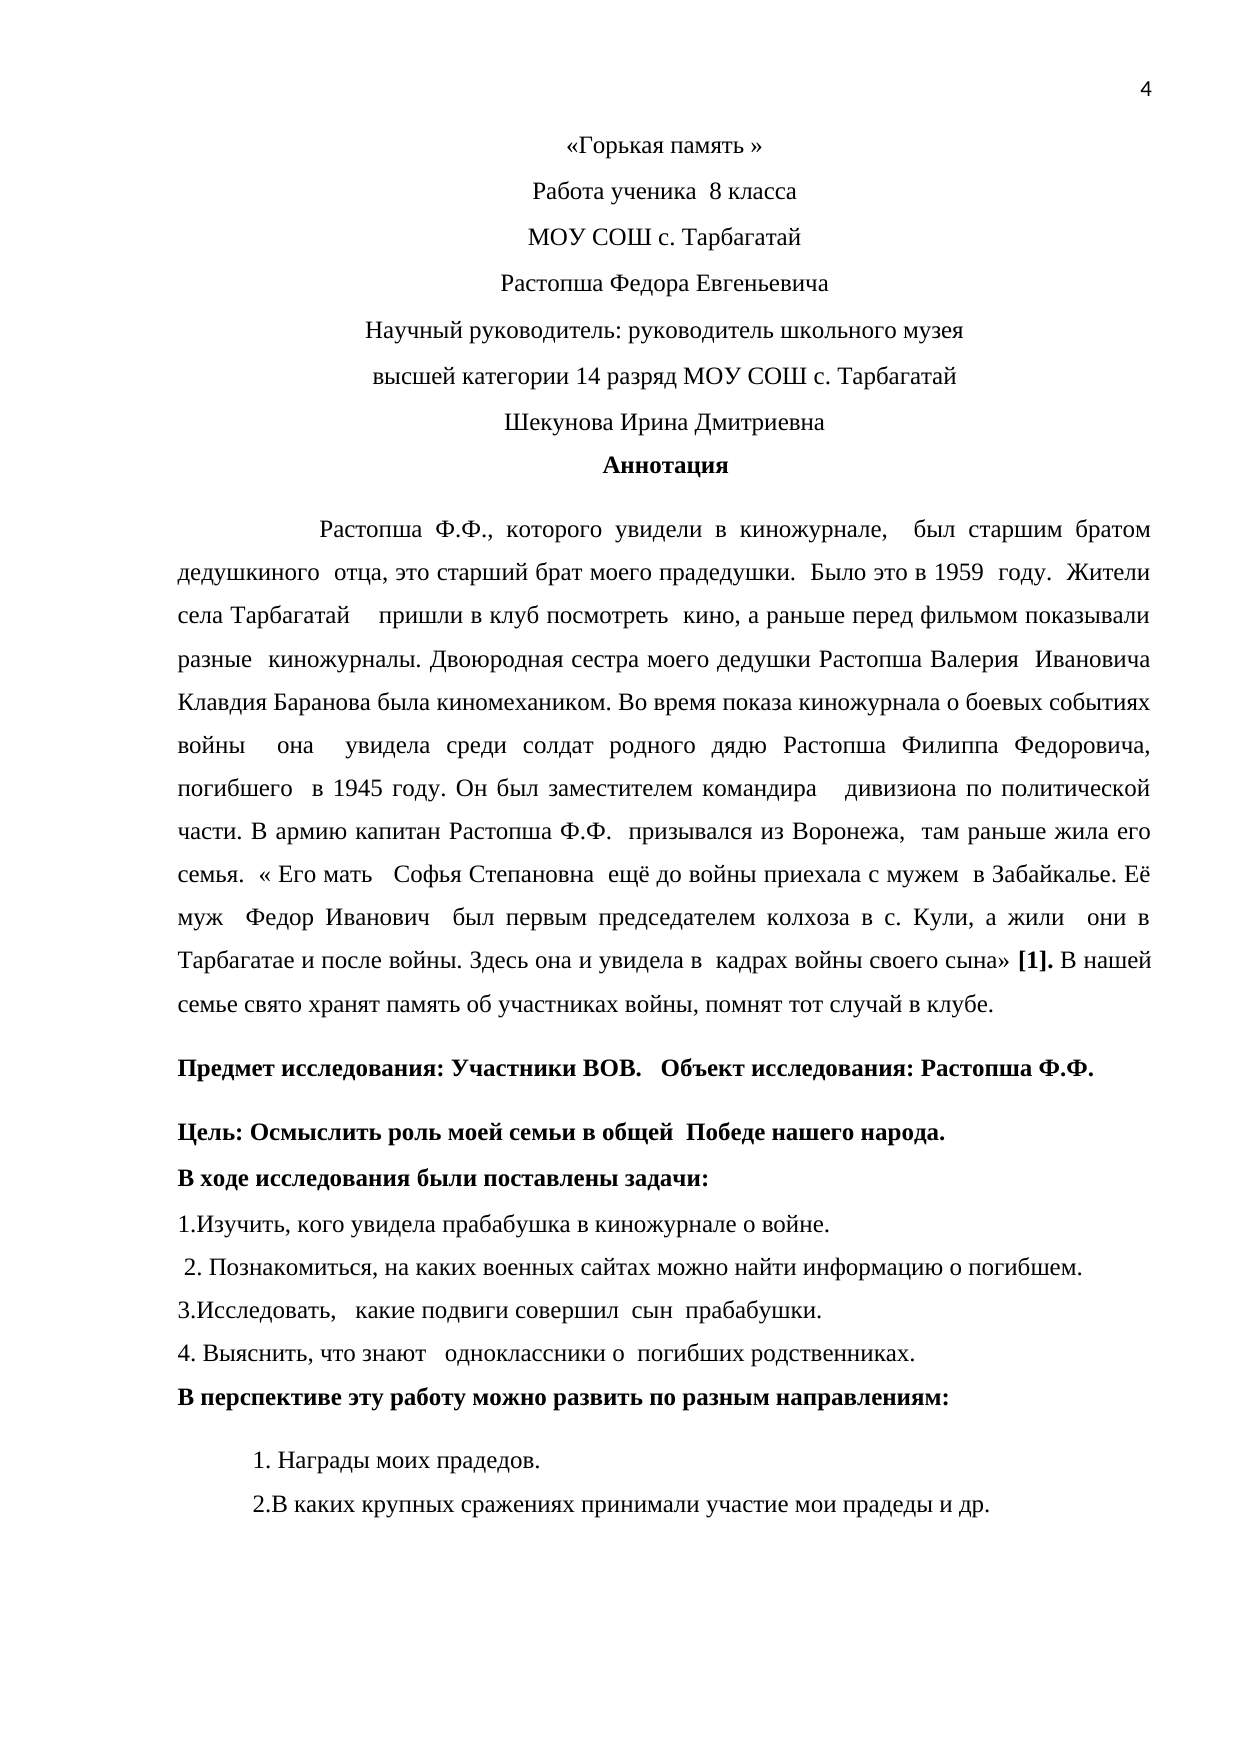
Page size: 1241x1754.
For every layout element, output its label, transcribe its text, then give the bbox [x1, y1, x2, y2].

text высшей категории 14 разряд МОУ СОШ с. Тарбагатай [177, 361, 1152, 390]
text Предмет исследования: Участники ВОВ. Объект исследования: Растопша Ф.Ф. [177, 1053, 1152, 1081]
text Растопша Федора Евгеньевича [177, 268, 1152, 297]
text МОУ СОШ с. Тарбагатай [177, 222, 1152, 251]
list 2.В каких крупных сражениях принимали участие мои прадеды и др. [252, 1489, 1152, 1517]
text «Горькая память » [177, 130, 1152, 158]
text В перспективе эту работу можно развить по разным направлениям: [177, 1382, 1152, 1410]
text Аннотация [177, 450, 1152, 479]
text 3.Исследовать, какие подвиги совершил сын прабабушки. [177, 1295, 1152, 1324]
text 2. Познакомиться, на каких военных сайтах можно найти информацию о погибшем. [177, 1252, 1152, 1281]
text 1.Изучить, кого увидела прабабушка в киножурнале о войне. [177, 1209, 1152, 1238]
text Цель: Осмыслить роль моей семьи в общей Победе нашего народа. [177, 1117, 1152, 1145]
text В ходе исследования были поставлены задачи: [177, 1163, 1152, 1192]
text 4. Выяснить, что знают одноклассники о погибших родственниках. [177, 1338, 1152, 1367]
list 1. Награды моих прадедов. [252, 1446, 1152, 1474]
text Научный руководитель: руководитель школьного музея [177, 315, 1152, 343]
text Растопша Ф.Ф., которого увидели в киножурнале, был старшим братом дедушкиного отца, это старший брат моего прадедушки. Было это в 1959 году. Жители села Тарбагатай пришли в клуб посмотреть кино, а раньше перед фильмом показывали разные киножурналы. Двоюродная сестра моего дедушки Растопша Валерия Ивановича Клавдия Баранова была киномехаником. Во время показа киножурнала о боевых событиях войны она увидела среди солдат родного дядю Растопша Филиппа Федоровича, погибшего в 1945 году. Он был заместителем командира дивизиона по политической части. В армию капитан Растопша Ф.Ф. призывался из Воронежа, там раньше жила его семья. « Его мать Софья Степановна ещё до войны приехала с мужем в Забайкалье. Её муж Федор Иванович был первым председателем колхоза в с. Кули, а жили они в Тарбагатае и после войны. Здесь она и увидела в кадрах войны своего сына» [1]. В нашей семье свято хранят память об участниках войны, помнят тот случай в клубе. [177, 514, 1152, 1017]
text Работа ученика 8 класса [177, 176, 1152, 205]
text Шекунова Ирина Дмитриевна [177, 407, 1152, 436]
